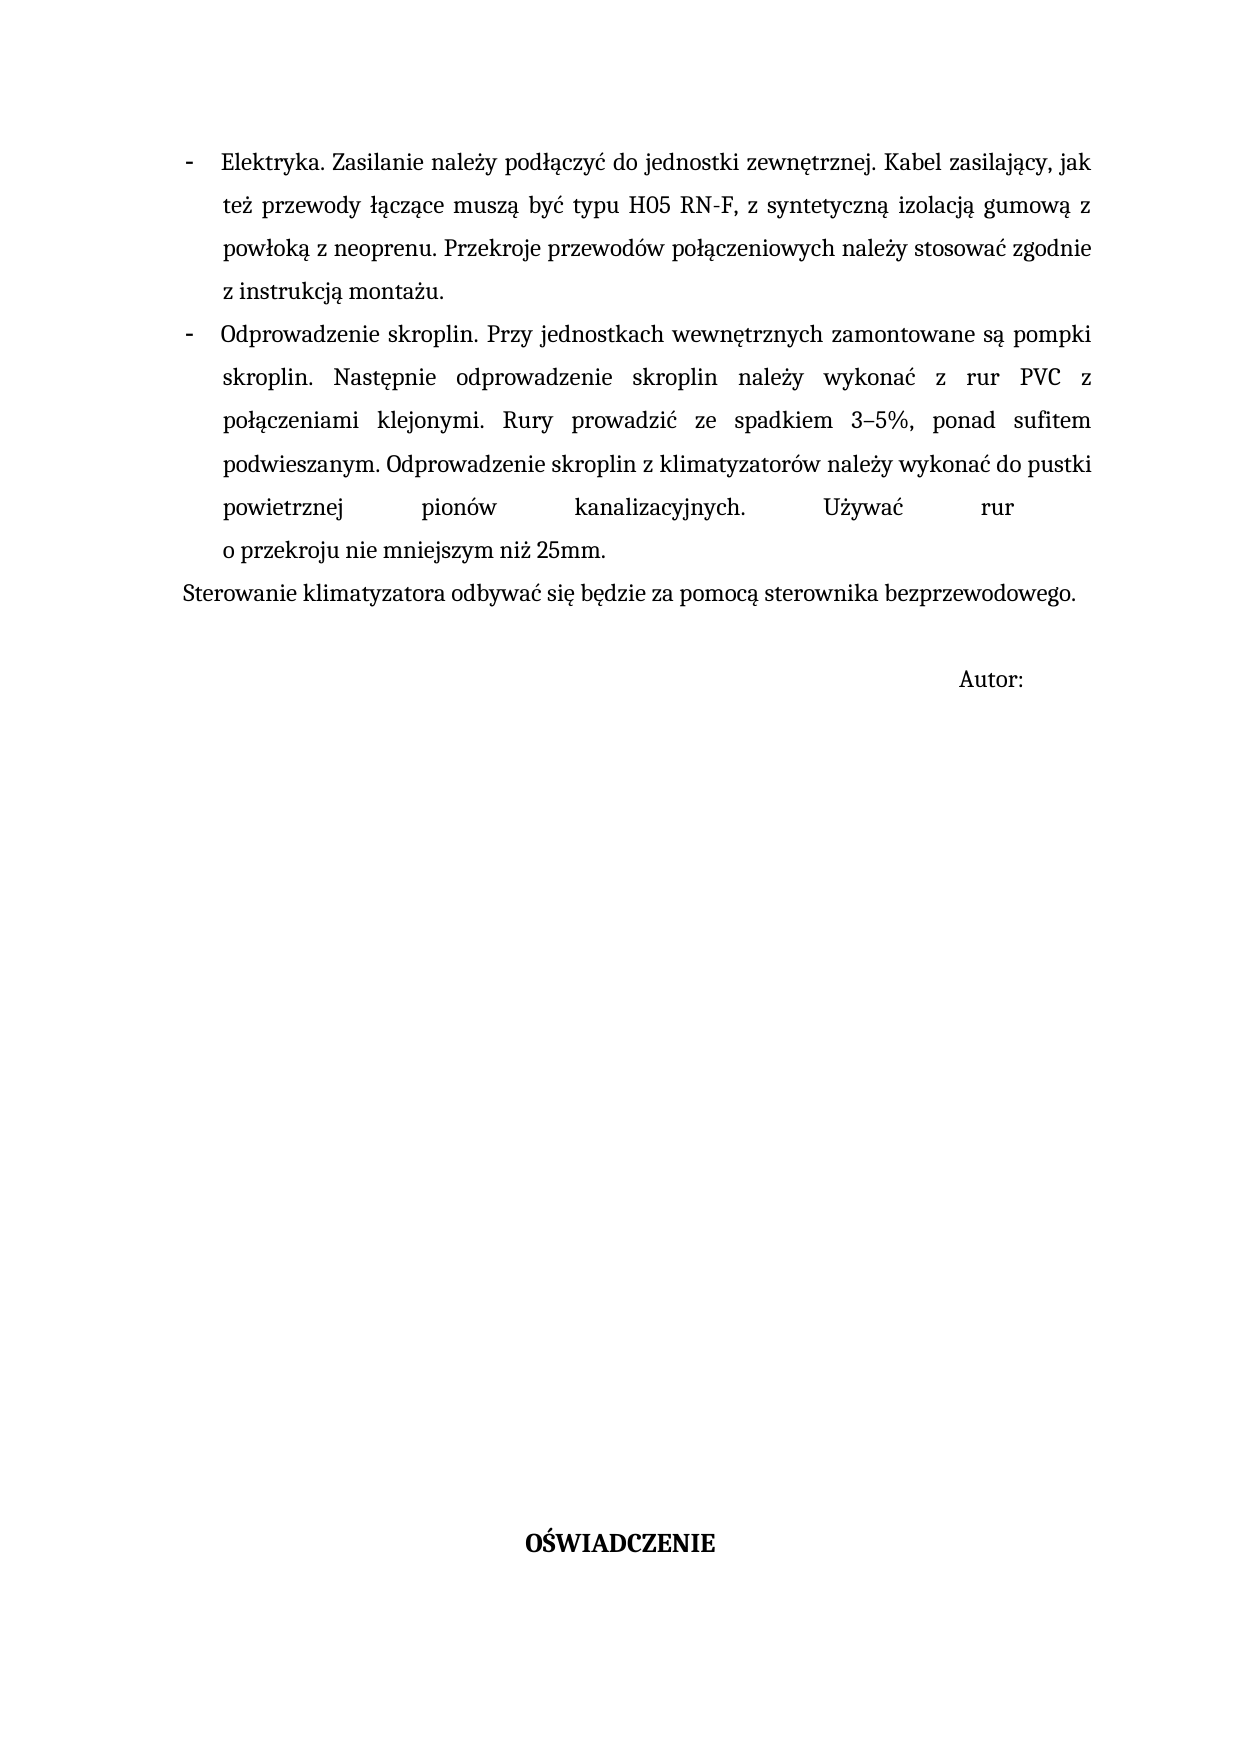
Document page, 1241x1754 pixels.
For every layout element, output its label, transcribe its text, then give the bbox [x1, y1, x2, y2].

list Odprowadzenie skroplin. Przy jednostkach wewnętrznych zamontowane są pompki skroplin. Następnie odprowadzenie skroplin należy wykonać z rur PVC z połączeniami klejonymi. Rury prowadzić ze spadkiem 3–5%, ponad sufitem podwieszanym. Odprowadzenie skroplin z klimatyzatorów należy wykonać do pustki powietrznej pionów kanalizacyjnych. Używać rur o przekroju nie mniejszym niż 25mm. [185, 320, 1093, 564]
list Elektryka. Zasilanie należy podłączyć do jednostki zewnętrznej. Kabel zasilający, jak też przewody łączące muszą być typu H05 RN-F, z syntetyczną izolacją gumową z powłoką z neoprenu. Przekroje przewodów połączeniowych należy stosować zgodnie z instrukcją montażu. [185, 148, 1093, 306]
text Sterowanie klimatyzatora odbywać się będzie za pomocą sterownika bezprzewodowego. [183, 579, 1093, 608]
text Autor: [959, 665, 1093, 694]
text OŚWIADCZENIE [148, 1528, 1093, 1559]
